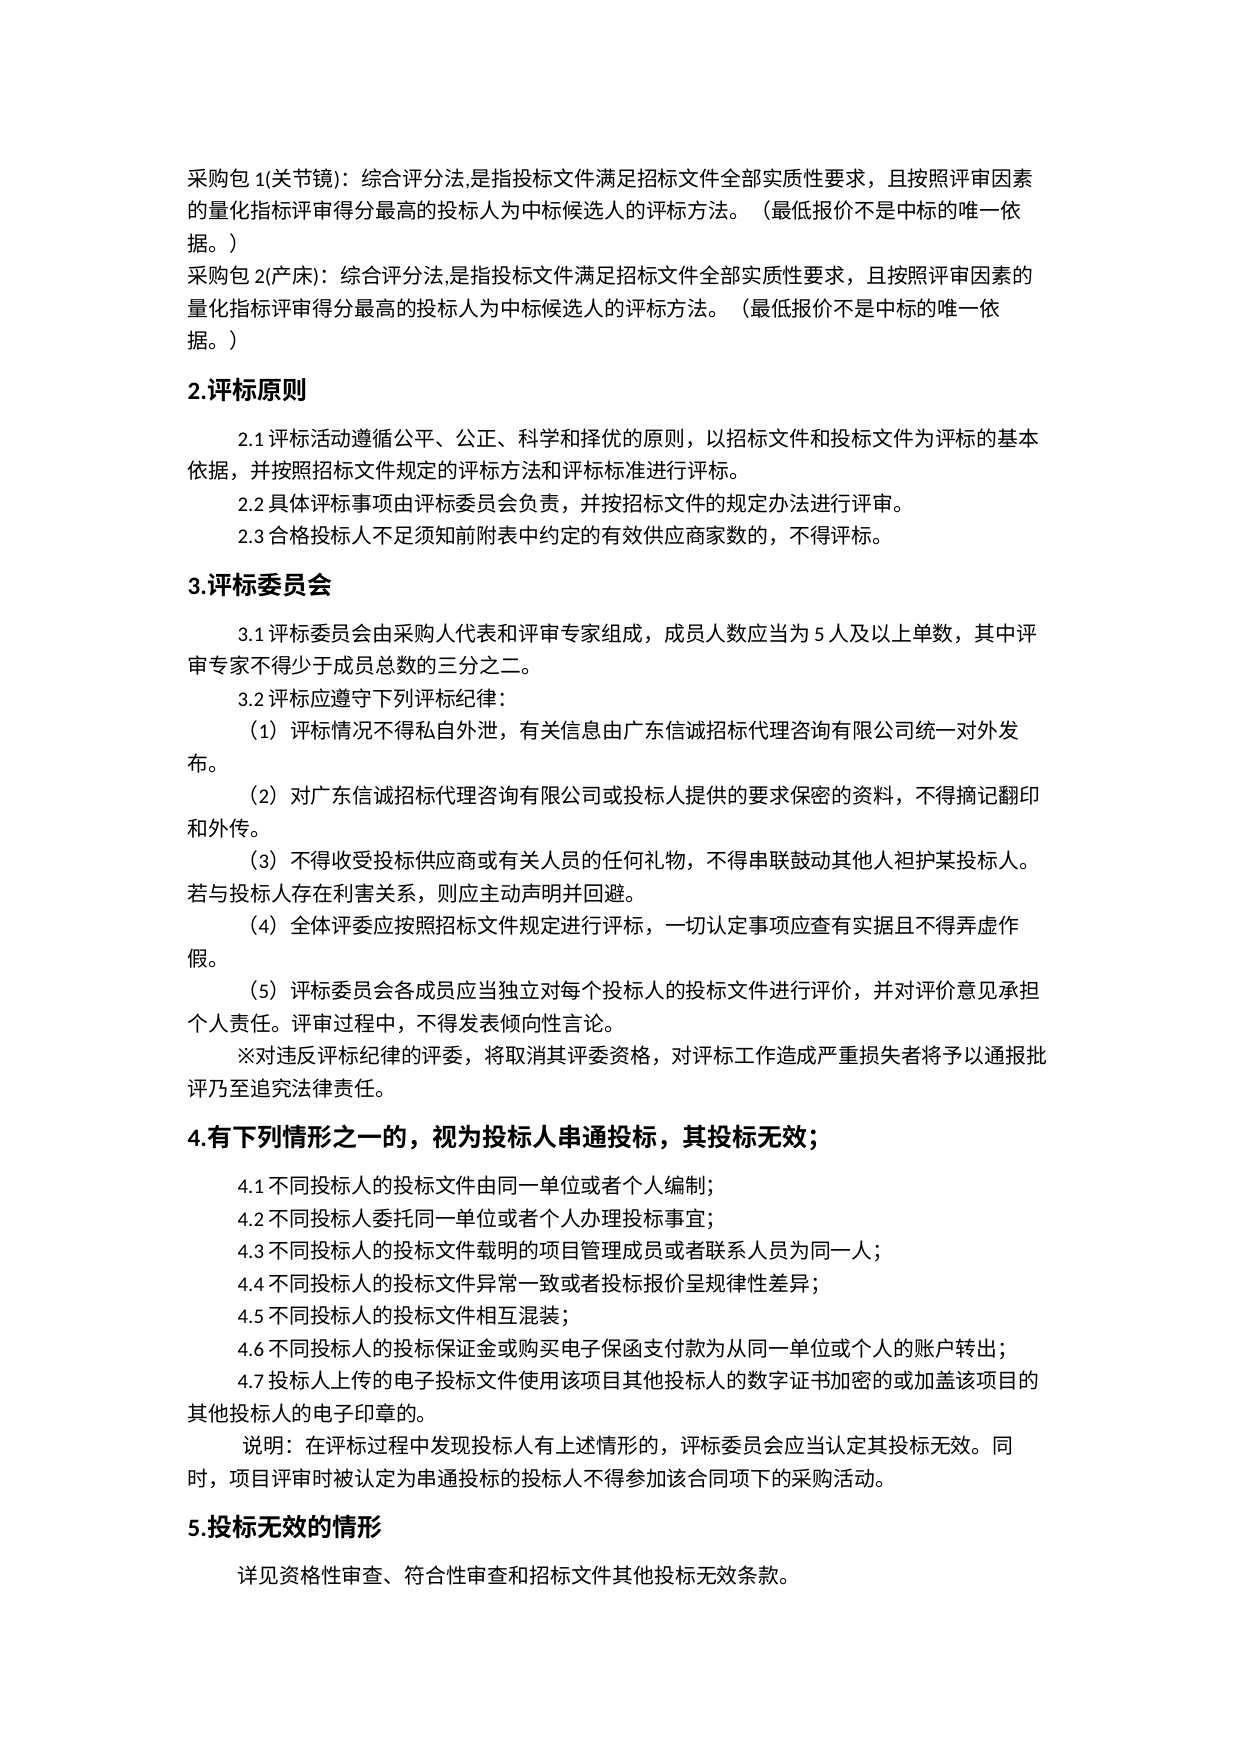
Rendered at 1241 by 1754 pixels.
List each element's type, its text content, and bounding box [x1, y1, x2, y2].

text 采购包2(产床)：综合评分法,是指投标文件满足招标文件全部实质性要求，且按照评审因素的量化指标评审得分最高的投标人为中标候选人的评标方法。（最低报价不是中标的唯一依据。） [187, 259, 1053, 357]
text 2.3合格投标人不足须知前附表中约定的有效供应商家数的，不得评标。 [187, 519, 1053, 552]
text 详见资格性审查、符合性审查和招标文件其他投标无效条款。 [187, 1559, 1053, 1592]
text （3）不得收受投标供应商或有关人员的任何礼物，不得串联鼓动其他人袒护某投标人。若与投标人存在利害关系，则应主动声明并回避。 [187, 844, 1053, 909]
text 4.7投标人上传的电子投标文件使用该项目其他投标人的数字证书加密的或加盖该项目的其他投标人的电子印章的。 [187, 1364, 1053, 1429]
text ※对违反评标纪律的评委，将取消其评委资格，对评标工作造成严重损失者将予以通报批评乃至追究法律责任。 [187, 1039, 1053, 1104]
text 3.2评标应遵守下列评标纪律： [187, 682, 1053, 714]
text 采购包1(关节镜)：综合评分法,是指投标文件满足招标文件全部实质性要求，且按照评审因素的量化指标评审得分最高的投标人为中标候选人的评标方法。（最低报价不是中标的唯一依据。） [187, 162, 1053, 259]
text 说明：在评标过程中发现投标人有上述情形的，评标委员会应当认定其投标无效。同时，项目评审时被认定为串通投标的投标人不得参加该合同项下的采购活动。 [187, 1429, 1053, 1494]
text 4.2不同投标人委托同一单位或者个人办理投标事宜； [187, 1202, 1053, 1234]
text 2.2具体评标事项由评标委员会负责，并按招标文件的规定办法进行评审。 [187, 487, 1053, 519]
text 2.评标原则 [187, 357, 1053, 422]
text 2.1评标活动遵循公平、公正、科学和择优的原则，以招标文件和投标文件为评标的基本依据，并按照招标文件规定的评标方法和评标标准进行评标。 [187, 422, 1053, 487]
text 3.评标委员会 [187, 552, 1053, 617]
text 5.投标无效的情形 [187, 1494, 1053, 1559]
text （1）评标情况不得私自外泄，有关信息由广东信诚招标代理咨询有限公司统一对外发布。 [187, 714, 1053, 779]
text （5）评标委员会各成员应当独立对每个投标人的投标文件进行评价，并对评价意见承担个人责任。评审过程中，不得发表倾向性言论。 [187, 974, 1053, 1039]
text （2）对广东信诚招标代理咨询有限公司或投标人提供的要求保密的资料，不得摘记翻印和外传。 [187, 779, 1053, 844]
text 4.4不同投标人的投标文件异常一致或者投标报价呈规律性差异； [187, 1267, 1053, 1299]
text 4.6不同投标人的投标保证金或购买电子保函支付款为从同一单位或个人的账户转出； [187, 1332, 1053, 1364]
text 4.5不同投标人的投标文件相互混装； [187, 1299, 1053, 1332]
text （4）全体评委应按照招标文件规定进行评标，一切认定事项应查有实据且不得弄虚作假。 [187, 909, 1053, 974]
text 4.3不同投标人的投标文件载明的项目管理成员或者联系人员为同一人； [187, 1234, 1053, 1267]
text 4.1不同投标人的投标文件由同一单位或者个人编制； [187, 1169, 1053, 1202]
text 3.1评标委员会由采购人代表和评审专家组成，成员人数应当为5人及以上单数，其中评审专家不得少于成员总数的三分之二。 [187, 617, 1053, 682]
text 4.有下列情形之一的，视为投标人串通投标，其投标无效； [187, 1104, 1053, 1169]
